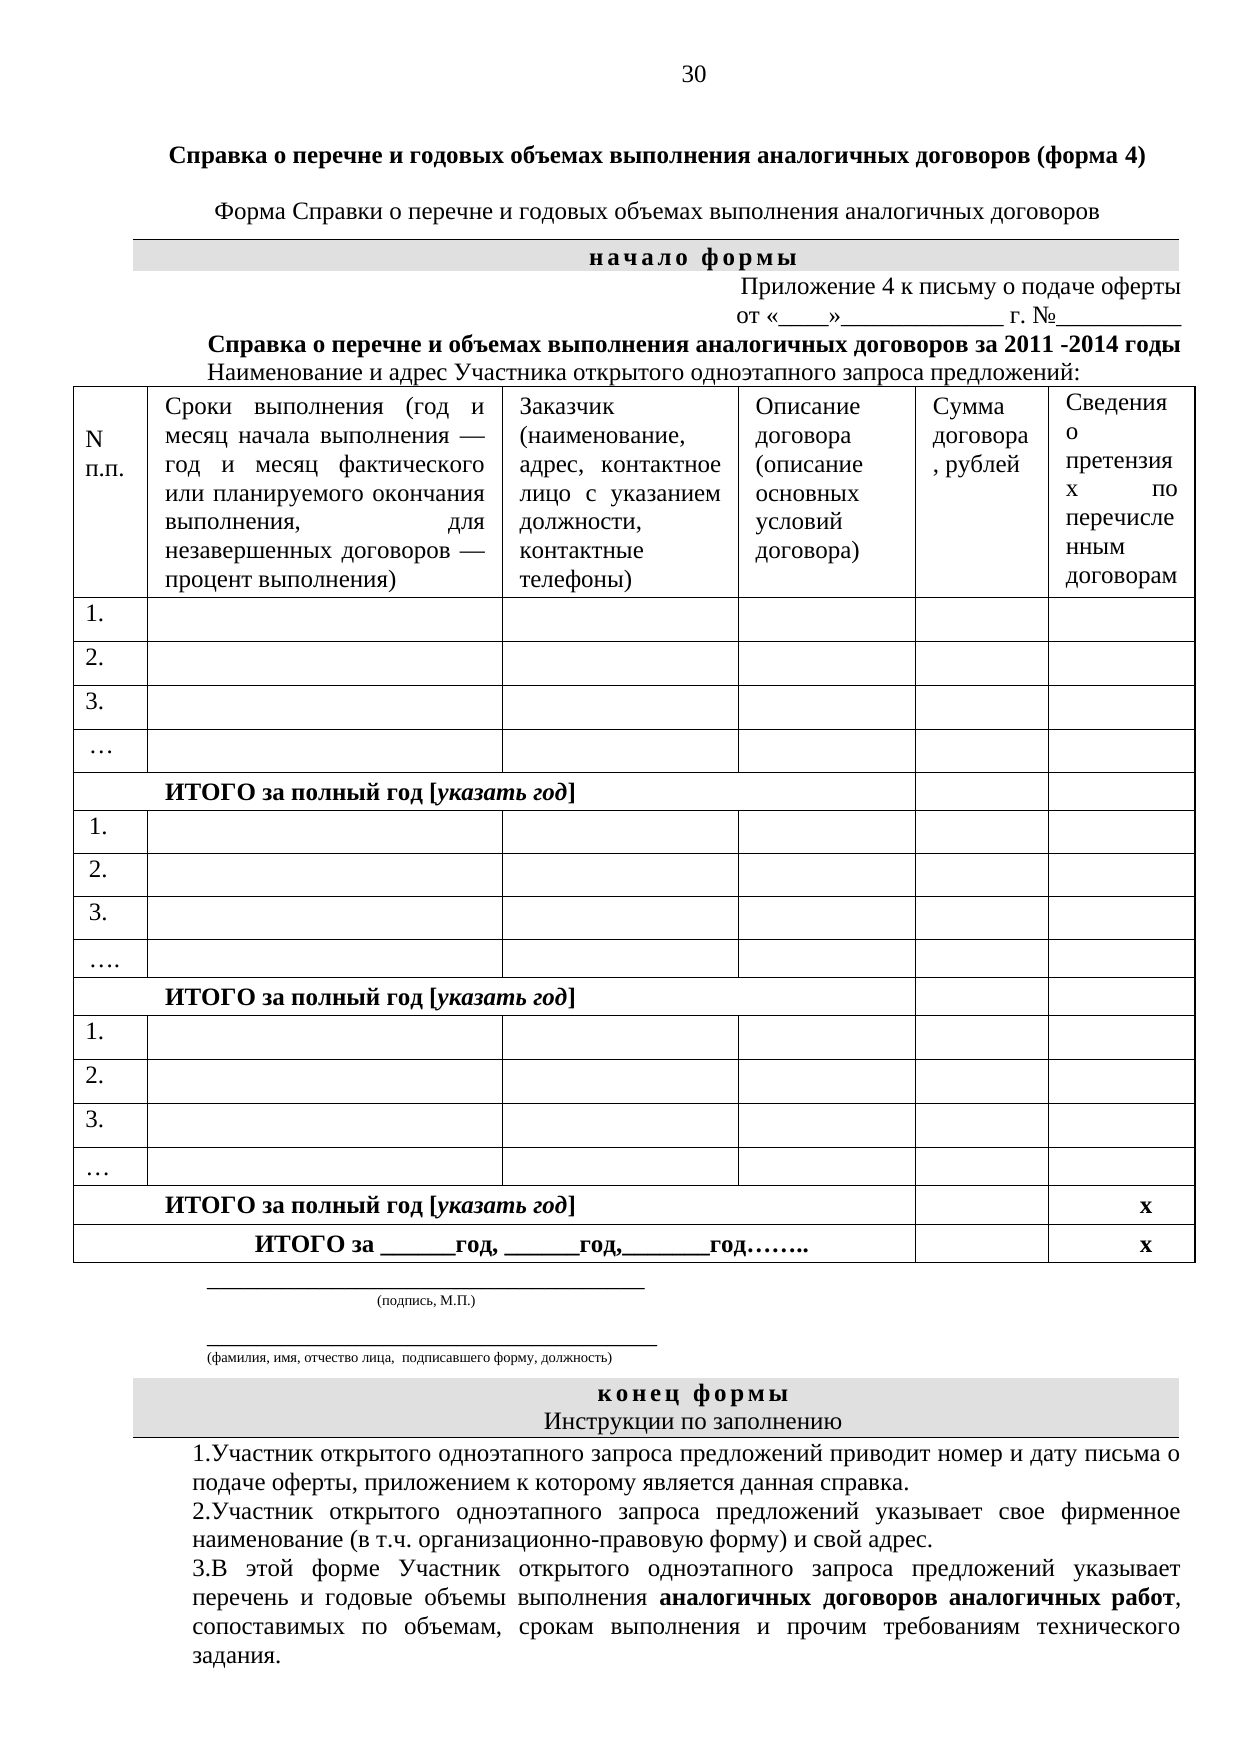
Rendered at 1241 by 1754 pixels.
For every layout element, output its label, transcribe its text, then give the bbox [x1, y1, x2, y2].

table_cell [148, 1060, 502, 1103]
table_cell [739, 1148, 915, 1185]
table_cell [74, 686, 147, 729]
table_cell [739, 686, 915, 729]
table_cell [503, 1016, 738, 1059]
table_cell [503, 598, 738, 641]
table_cell [1049, 978, 1194, 1015]
table_cell [739, 1016, 915, 1059]
text конец формы [133, 1378, 1179, 1406]
table_cell [503, 1104, 738, 1147]
table_cell [1049, 1104, 1194, 1147]
table_cell [148, 598, 502, 641]
table_cell [916, 642, 1048, 685]
table_cell [148, 642, 502, 685]
table_cell [1049, 773, 1194, 810]
text (фамилия, имя, отчество лица, подписавшего форму, должность) [133, 1349, 797, 1378]
table_cell [148, 686, 502, 729]
table_cell …. [74, 940, 147, 977]
table_cell [1049, 811, 1194, 853]
table_cell [916, 978, 1048, 1015]
table_cell [148, 897, 502, 939]
table_cell [503, 642, 738, 685]
table_cell [916, 773, 1048, 810]
table_cell [74, 1060, 147, 1103]
table_cell [1049, 598, 1194, 641]
text 3.В этой форме Участник открытого одноэтапного запроса предложений указывает перечень и годовые объемы выполнения аналогичных договоров аналогичных работ, сопоставимых по объемам, срокам выполнения и прочим требованиям технического задания. [192, 1553, 1181, 1669]
table_header N п.п. [74, 387, 147, 597]
table_cell [739, 811, 915, 853]
table_cell [916, 1060, 1048, 1103]
table_cell 2. [74, 854, 147, 896]
text 2.Участник открытого одноэтапного запроса предложений указывает свое фирменное наименование (в т.ч. организационно-правовую форму) и свой адрес. [192, 1496, 1181, 1553]
table_cell [916, 1186, 1048, 1223]
table_cell [916, 730, 1048, 772]
table_cell [74, 598, 147, 641]
table_header Сведения о претензиях по перечисленным договорам [1049, 387, 1194, 597]
table_header Заказчик (наименование, адрес, контактное лицо с указанием должности, контактные телефоны) [503, 387, 738, 597]
table_cell [1049, 854, 1194, 896]
table_cell [148, 1148, 502, 1185]
text начало формы [133, 240, 1179, 271]
table_cell [1049, 1148, 1194, 1185]
table_cell [916, 897, 1048, 939]
text Приложение 4 к письму о подаче оферты от «____»_____________ г. №__________ [133, 271, 1181, 329]
table_cell [739, 897, 915, 939]
table_cell [739, 1104, 915, 1147]
text Инструкции по заполнению [133, 1406, 1179, 1437]
table_cell ИТОГО за полный год [указать год] [74, 978, 915, 1015]
table_cell [916, 1148, 1048, 1185]
table_cell [916, 940, 1048, 977]
table_cell [1049, 686, 1194, 729]
text Справка о перечне и годовых объемах выполнения аналогичных договоров (форма 4) [133, 141, 1181, 169]
table_cell [148, 1104, 502, 1147]
text Справка о перечне и объемах выполнения аналогичных договоров за 2011 -2014 годы [133, 329, 1181, 357]
table_cell [148, 854, 502, 896]
table_cell х [1049, 1225, 1194, 1262]
table_cell [1049, 730, 1194, 772]
table_cell [148, 811, 502, 853]
table_cell [74, 1016, 147, 1059]
table_cell [1049, 1060, 1194, 1103]
table_cell ИТОГО за полный год [указать год] [74, 773, 915, 810]
table_header Сумма договора, рублей [916, 387, 1048, 597]
table_cell [503, 940, 738, 977]
table_cell [74, 642, 147, 685]
table_cell [739, 854, 915, 896]
table_cell [503, 1148, 738, 1185]
table_cell ИТОГО за полный год [указать год] [74, 1186, 915, 1223]
table_cell 1. [74, 811, 147, 853]
table_cell [148, 940, 502, 977]
table_cell [739, 642, 915, 685]
table_cell [739, 730, 915, 772]
table_cell … [74, 730, 147, 772]
table_cell [916, 1016, 1048, 1059]
table_cell [916, 1104, 1048, 1147]
table_cell ИТОГО за ______год, ______год,_______год…….. [74, 1225, 915, 1262]
text 1.Участник открытого одноэтапного запроса предложений приводит номер и дату письма о подаче оферты, приложением к которому является данная справка. [192, 1438, 1181, 1496]
table_cell [916, 686, 1048, 729]
table_cell [503, 686, 738, 729]
text Наименование и адрес Участника открытого одноэтапного запроса предложений: [133, 357, 1181, 386]
text ____________________________________ [133, 1320, 1181, 1349]
table_cell [739, 940, 915, 977]
table_header Сроки выполнения (год и месяц начала выполнения — год и месяц фактического или планируемого окончания выполнения, для незавершенных договоров — процент выполнения) [148, 387, 502, 597]
table_cell [916, 854, 1048, 896]
table_cell [739, 598, 915, 641]
text (подпись, М.П.) [133, 1291, 797, 1320]
table_cell [1049, 897, 1194, 939]
table_cell … [74, 1148, 147, 1185]
table_cell [503, 730, 738, 772]
text Форма Справки о перечне и годовых объемах выполнения аналогичных договоров [133, 196, 1181, 225]
table_cell [1049, 940, 1194, 977]
table_cell х [1049, 1186, 1194, 1223]
table_cell [503, 897, 738, 939]
table_cell 3. [74, 897, 147, 939]
table_cell [148, 1016, 502, 1059]
table_cell [503, 854, 738, 896]
text ___________________________________ [133, 1263, 1181, 1291]
table_cell [1049, 1016, 1194, 1059]
table_cell [74, 1104, 147, 1147]
table_cell [1049, 642, 1194, 685]
table_cell [916, 598, 1048, 641]
table_header Описание договора (описание основных условий договора) [739, 387, 915, 597]
table_cell [503, 811, 738, 853]
table_cell [916, 1225, 1048, 1262]
table_cell [503, 1060, 738, 1103]
table_cell [916, 811, 1048, 853]
table_cell [148, 730, 502, 772]
table_cell [739, 1060, 915, 1103]
